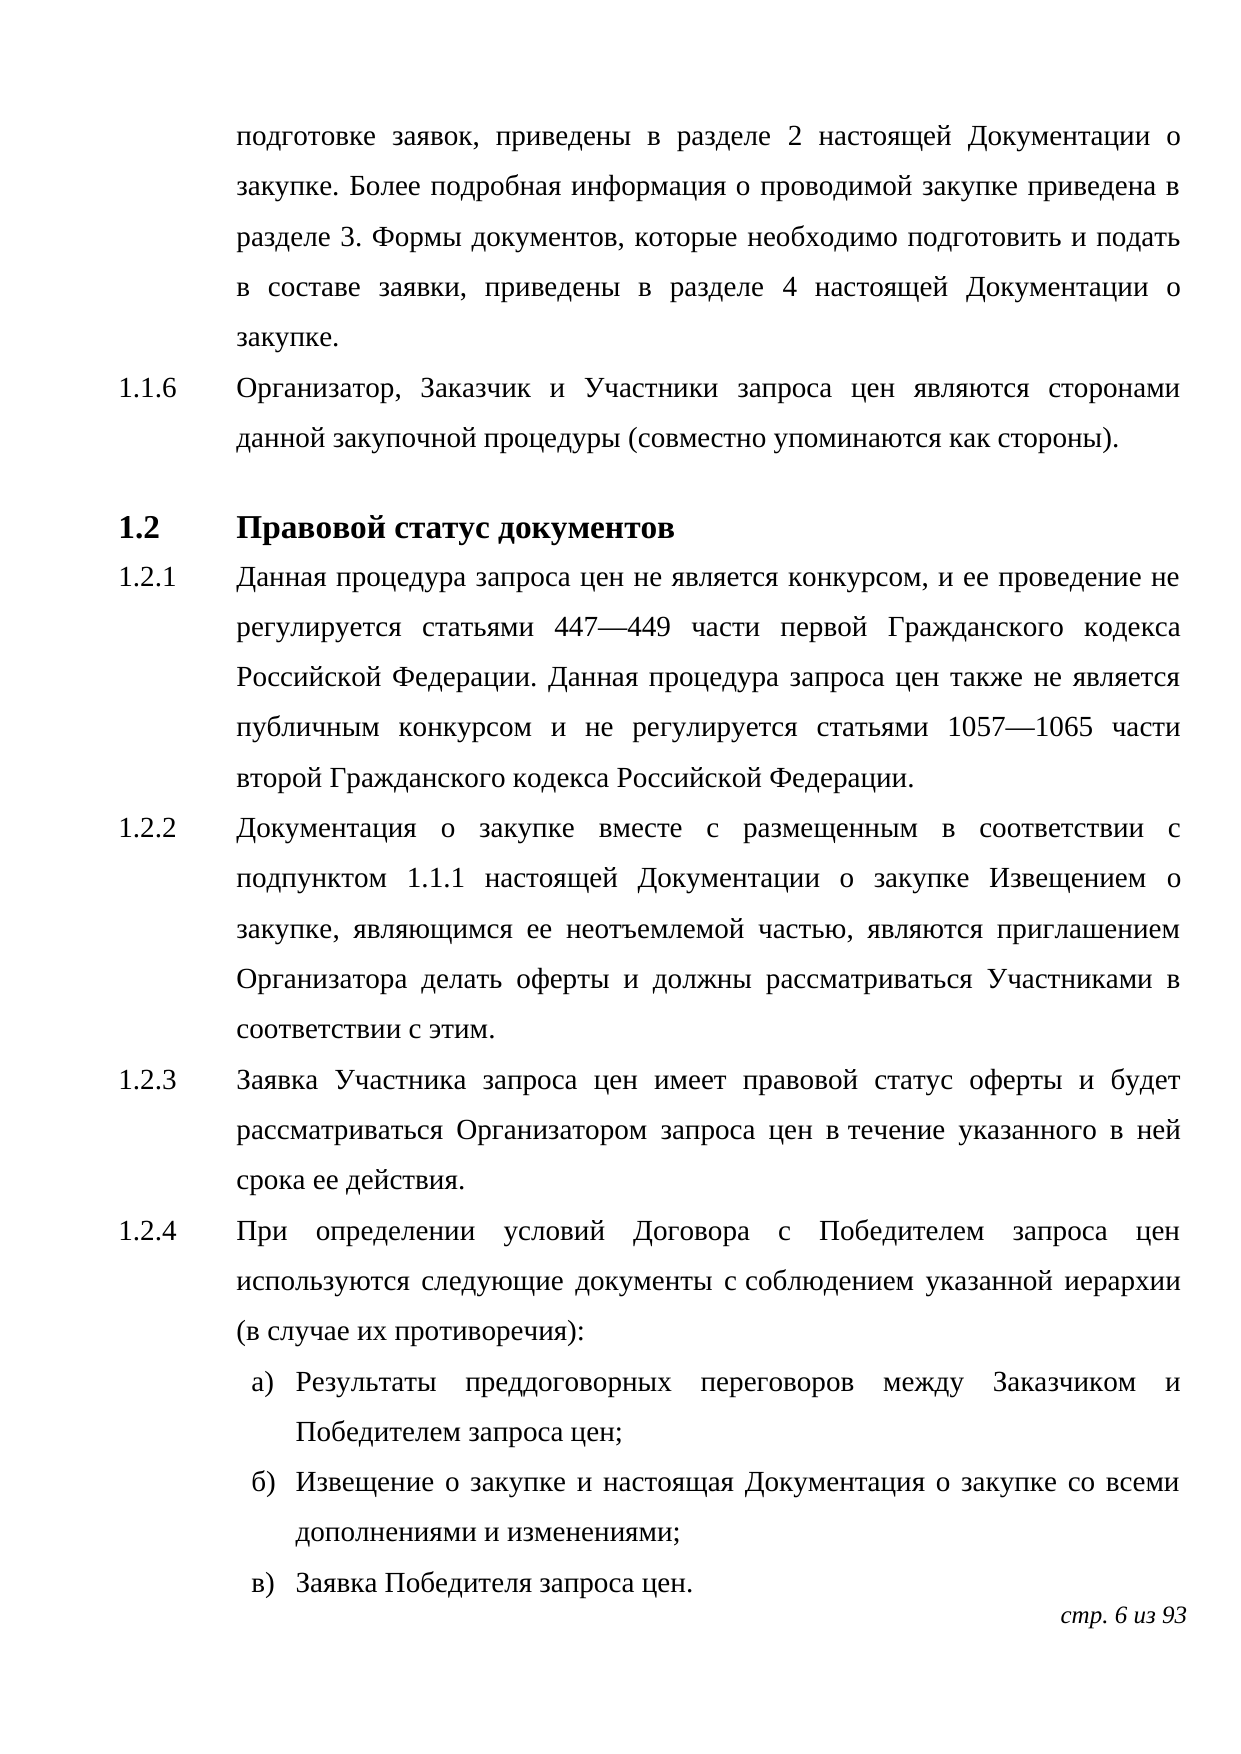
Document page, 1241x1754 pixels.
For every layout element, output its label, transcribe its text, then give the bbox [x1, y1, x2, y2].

list Заявка Победителя запроса цен. [251, 1565, 1181, 1598]
list Извещение о закупке и настоящая Документация о закупке со всеми дополнениями и изменениями; [251, 1464, 1181, 1548]
list Документация о закупке вместе с размещенным в соответствии с подпунктом 1.1.1 настоящей Документации о закупке Извещением о закупке, являющимся ее неотъемлемой частью, являются приглашением Организатора делать оферты и должны рассматриваться Участниками в соответствии с этим. [118, 810, 1181, 1045]
list Данная процедура запроса цен не является конкурсом, и ее проведение не регулируется статьями 447—449 части первой Гражданского кодекса Российской Федерации. Данная процедура запроса цен также не является публичным конкурсом и не регулируется статьями 1057—1065 части второй Гражданского кодекса Российской Федерации. [118, 559, 1181, 793]
list Организатор, Заказчик и Участники запроса цен являются сторонами данной закупочной процедуры (совместно упоминаются как стороны). [118, 370, 1181, 453]
subtitle Правовой статус документов [118, 508, 1181, 546]
list Результаты преддоговорных переговоров между Заказчиком и Победителем запроса цен; [251, 1364, 1181, 1447]
list Заявка Участника запроса цен имеет правовой статус оферты и будет рассматриваться Организатором запроса цен в течение указанного в ней срока ее действия. [118, 1062, 1181, 1196]
list При определении условий Договора с Победителем запроса цен используются следующие документы с соблюдением указанной иерархии (в случае их противоречия): [118, 1213, 1181, 1347]
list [118, 118, 1181, 353]
